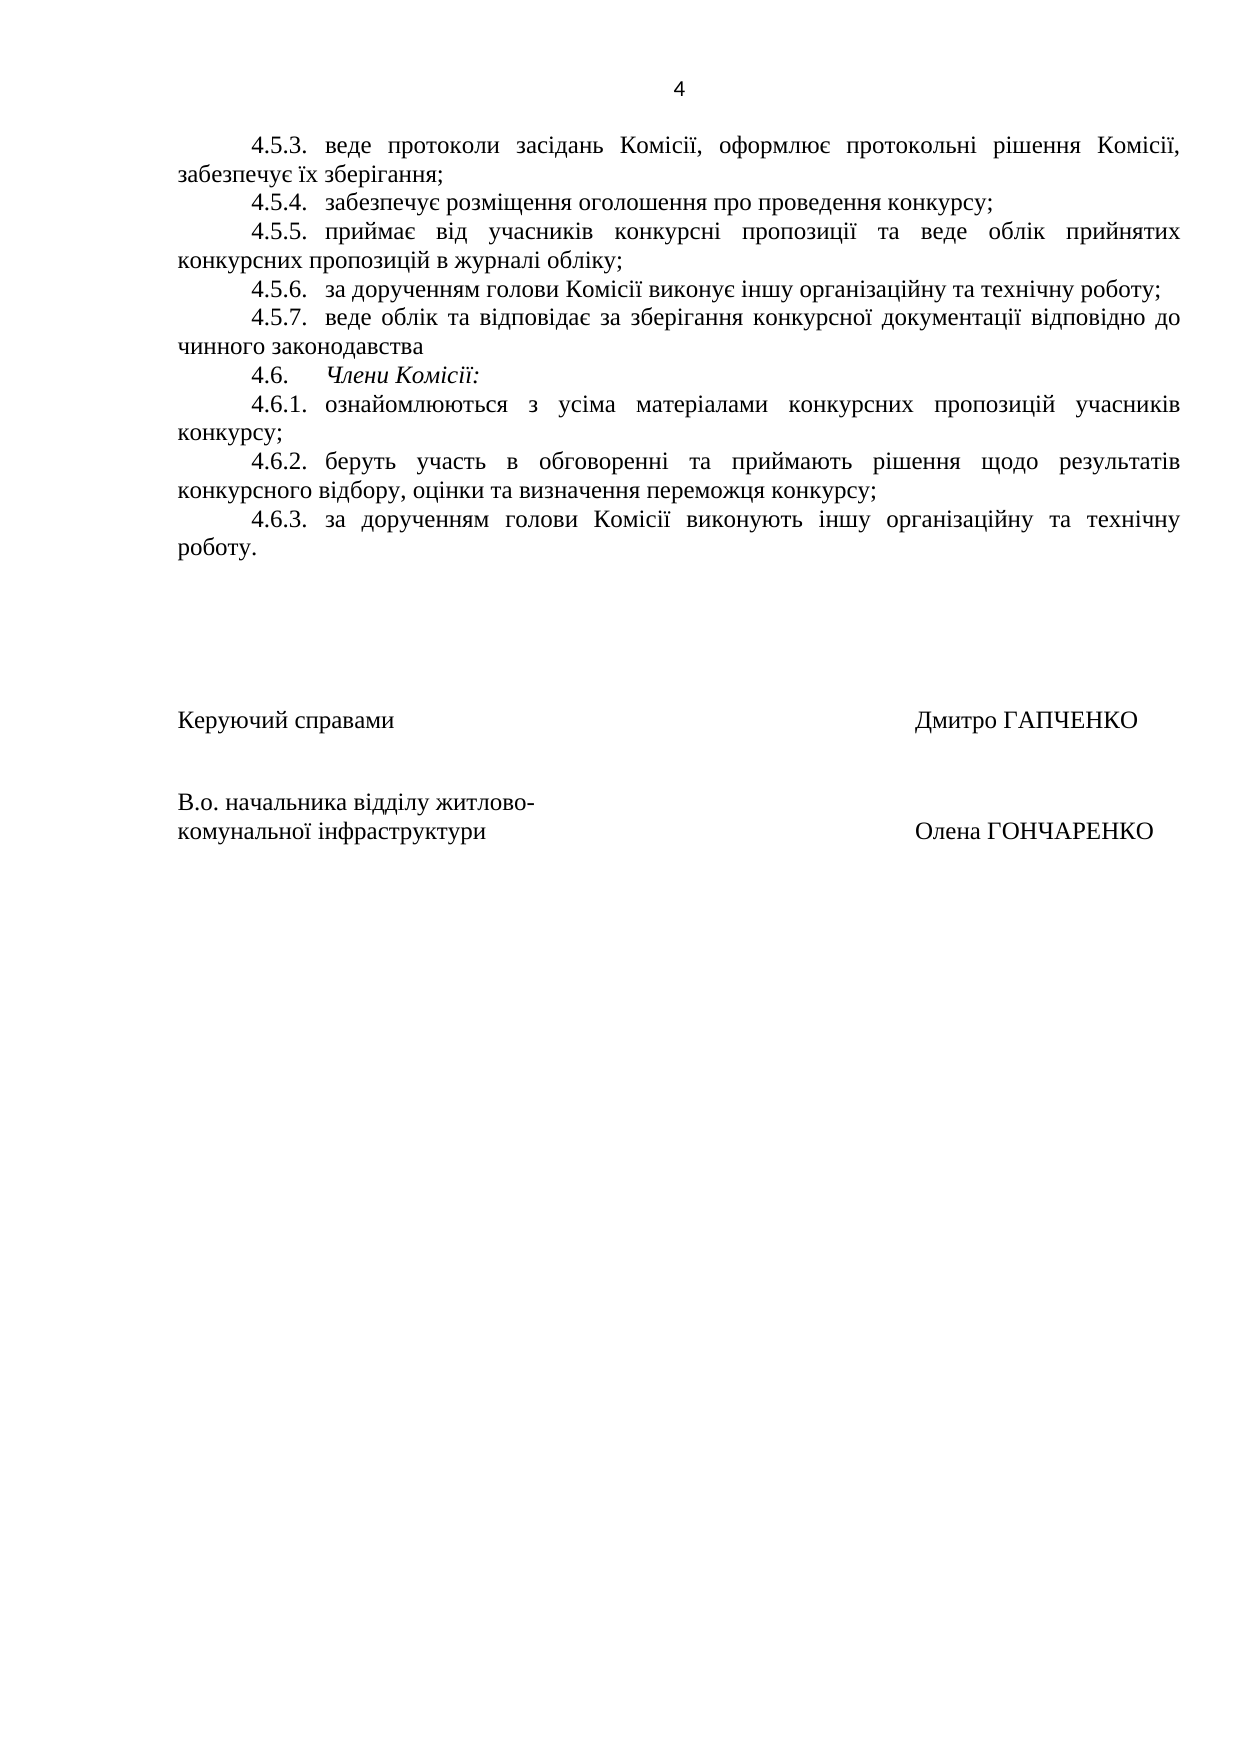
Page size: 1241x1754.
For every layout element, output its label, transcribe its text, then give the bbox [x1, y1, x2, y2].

list приймає від учасників конкурсні пропозиції та веде облік прийнятих конкурсних пропозицій в журналі обліку; [177, 216, 1181, 274]
title В.о. начальника відділу житлово- [177, 787, 1181, 816]
text комунальної інфраструктури Олена ГОНЧАРЕНКО [177, 816, 1181, 845]
list веде облік та відповідає за зберігання конкурсної документації відповідно до чинного законодавства [177, 302, 1181, 360]
list веде протоколи засідань Комісії, оформлює протокольні рішення Комісії, забезпечує їх зберігання; [177, 130, 1181, 187]
list забезпечує розміщення оголошення про проведення конкурсу; [177, 187, 1181, 216]
list ознайомлюються з усіма матеріалами конкурсних пропозицій учасників конкурсу; [177, 389, 1181, 446]
list беруть участь в обговоренні та приймають рішення щодо результатів конкурсного відбору, оцінки та визначення переможця конкурсу; [177, 446, 1181, 504]
list за дорученням голови Комісії виконує іншу організаційну та технічну роботу; [177, 274, 1181, 302]
list за дорученням голови Комісії виконують іншу організаційну та технічну роботу. [177, 504, 1181, 561]
text Керуючий справами Дмитро ГАПЧЕНКО [177, 705, 1181, 734]
list Члени Комісії: [177, 360, 1181, 389]
